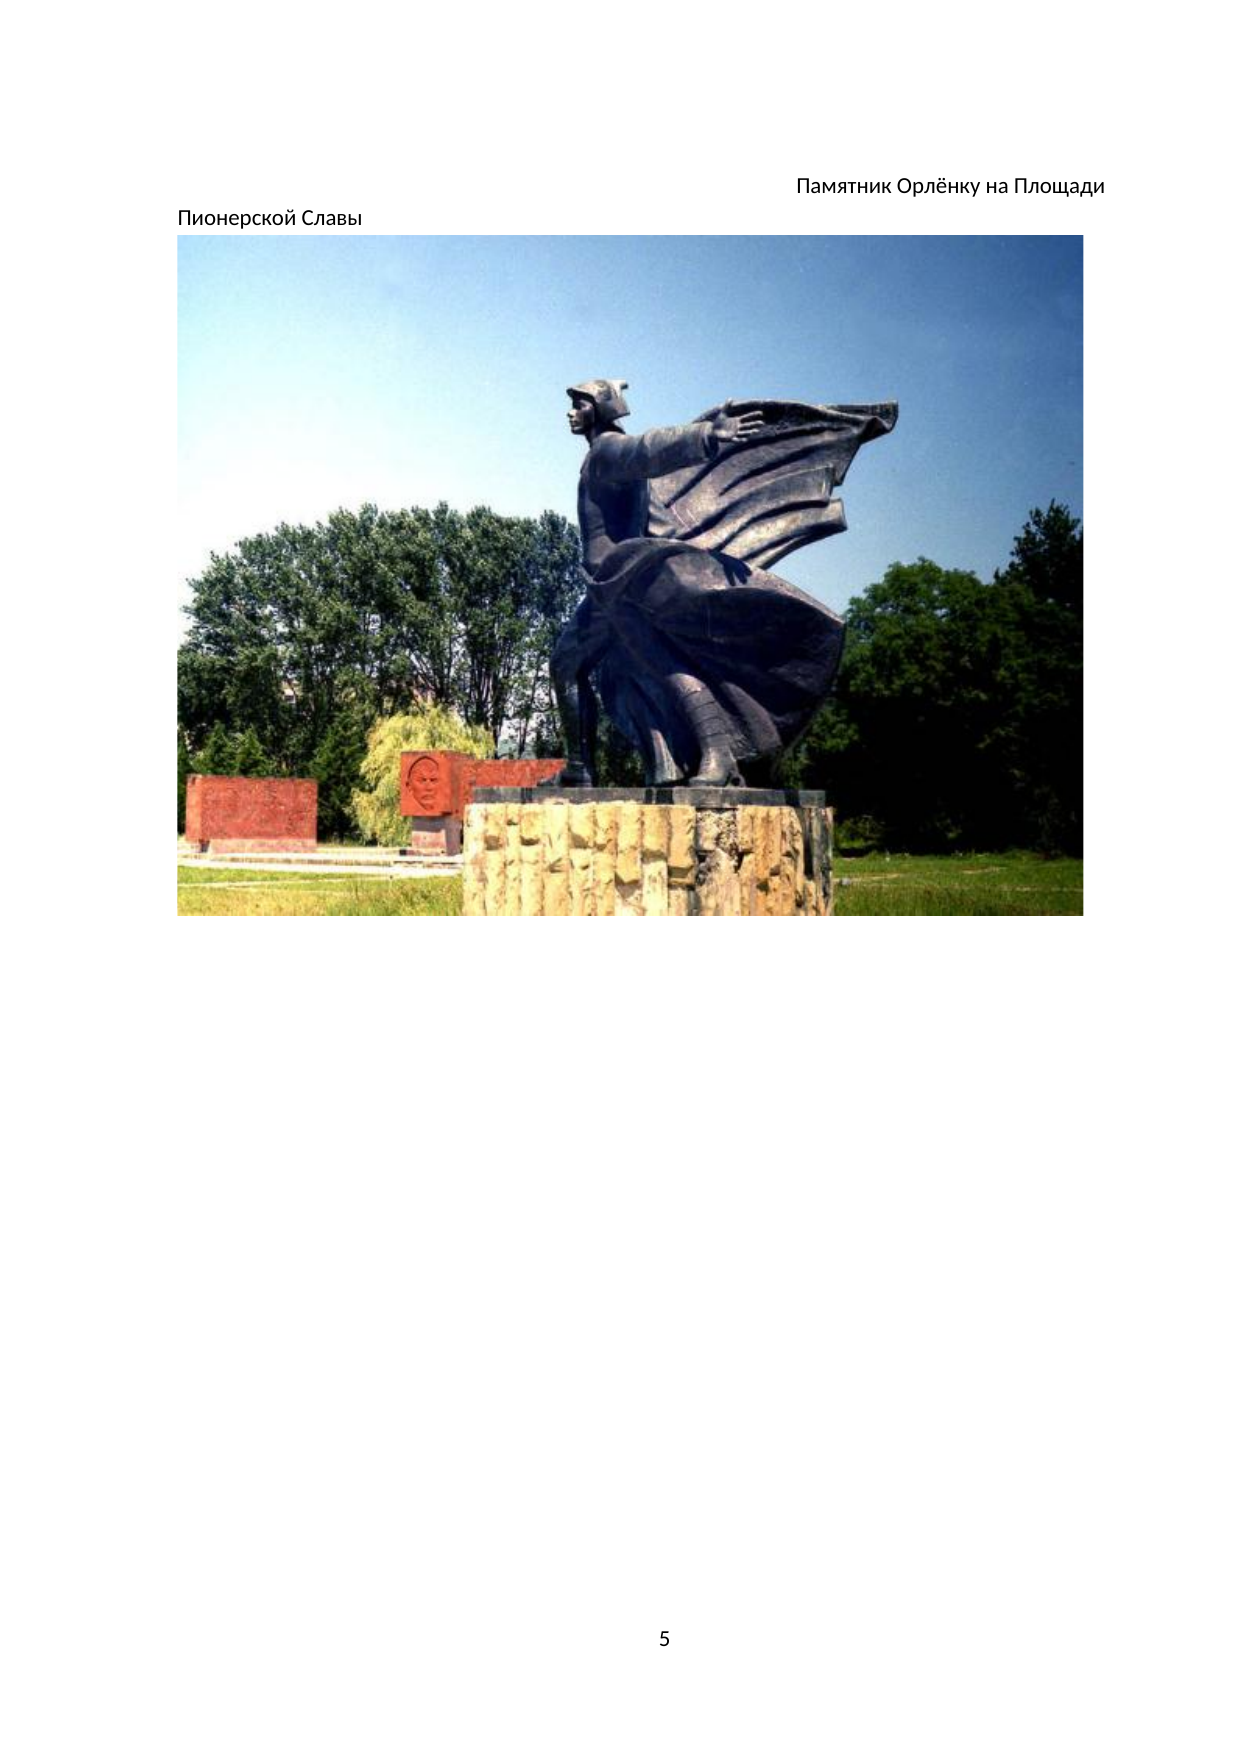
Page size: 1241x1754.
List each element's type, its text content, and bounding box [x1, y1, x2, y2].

picture [177, 235, 1084, 916]
